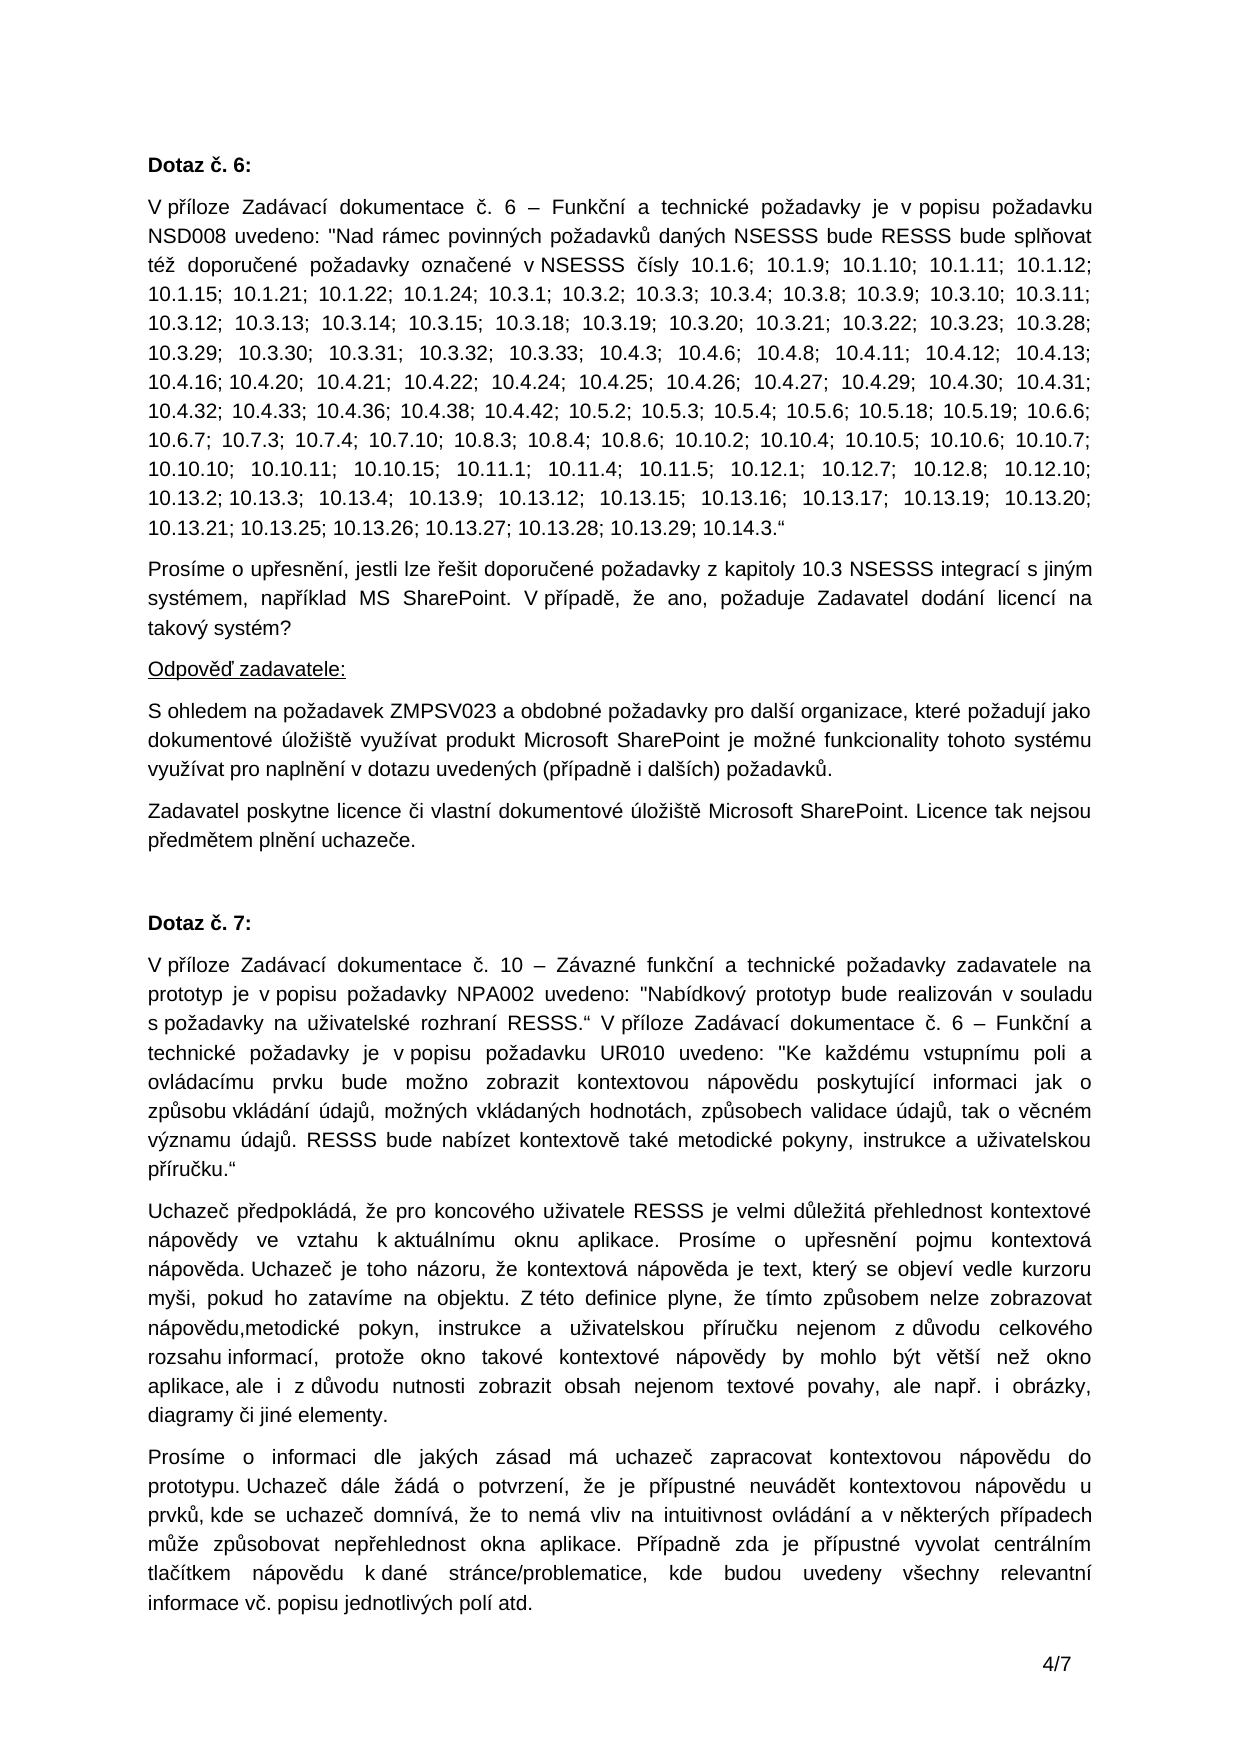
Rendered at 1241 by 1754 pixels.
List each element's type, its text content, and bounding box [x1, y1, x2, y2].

text Prosíme o informaci dle jakých zásad má uchazeč zapracovat kontextovou nápovědu do prototypu. Uchazeč dále žádá o potvrzení, že je přípustné neuvádět kontextovou nápovědu u prvků, kde se uchazeč domnívá, že to nemá vliv na intuitivnost ovládání a v některých případech může způsobovat nepřehlednost okna aplikace. Případně zda je přípustné vyvolat centrálním tlačítkem nápovědu k dané stránce/problematice, kde budou uvedeny všechny relevantní informace vč. popisu jednotlivých polí atd. [148, 1439, 1093, 1614]
text Dotaz č. 6: [148, 148, 1093, 177]
text S ohledem na požadavek ZMPSV023 a obdobné požadavky pro další organizace, které požadují jako dokumentové úložiště využívat produkt Microsoft SharePoint je možné funkcionality tohoto systému využívat pro naplnění v dotazu uvedených (případně i dalších) požadavků. [148, 693, 1093, 781]
text Odpověď zadavatele: [148, 652, 1093, 681]
text Prosíme o upřesnění, jestli lze řešit doporučené požadavky z kapitoly 10.3 NSESSS integrací s jiným systémem, například MS SharePoint. V případě, že ano, požaduje Zadavatel dodání licencí na takový systém? [148, 552, 1093, 639]
text V příloze Zadávací dokumentace č. 10 – Závazné funkční a technické požadavky zadavatele na prototyp je v popisu požadavky NPA002 uvedeno: "Nabídkový prototyp bude realizován v souladu s požadavky na uživatelské rozhraní RESSS.“ V příloze Zadávací dokumentace č. 6 – Funkční a technické požadavky je v popisu požadavku UR010 uvedeno: "Ke každému vstupnímu poli a ovládacímu prvku bude možno zobrazit kontextovou nápovědu poskytující informaci jak o způsobu vkládání údajů, možných vkládaných hodnotách, způsobech validace údajů, tak o věcném významu údajů. RESSS bude nabízet kontextově také metodické pokyny, instrukce a uživatelskou příručku.“ [148, 948, 1093, 1181]
text Uchazeč předpokládá, že pro koncového uživatele RESSS je velmi důležitá přehlednost kontextové nápovědy ve vztahu k aktuálnímu oknu aplikace. Prosíme o upřesnění pojmu kontextová nápověda. Uchazeč je toho názoru, že kontextová nápověda je text, který se objeví vedle kurzoru myši, pokud ho zatavíme na objektu. Z této definice plyne, že tímto způsobem nelze zobrazovat nápovědu,metodické pokyn, instrukce a uživatelskou příručku nejenom z důvodu celkového rozsahu informací, protože okno takové kontextové nápovědy by mohlo být větší než okno aplikace, ale i z důvodu nutnosti zobrazit obsah nejenom textové povahy, ale např. i obrázky, diagramy či jiné elementy. [148, 1193, 1093, 1427]
text Zadavatel poskytne licence či vlastní dokumentové úložiště Microsoft SharePoint. Licence tak nejsou předmětem plnění uchazeče. [148, 793, 1093, 852]
text Dotaz č. 7: [148, 906, 1093, 935]
text V příloze Zadávací dokumentace č. 6 – Funkční a technické požadavky je v popisu požadavku NSD008 uvedeno: "Nad rámec povinných požadavků daných NSESSS bude RESSS bude splňovat též doporučené požadavky označené v NSESSS čísly 10.1.6; 10.1.9; 10.1.10; 10.1.11; 10.1.12; 10.1.15; 10.1.21; 10.1.22; 10.1.24; 10.3.1; 10.3.2; 10.3.3; 10.3.4; 10.3.8; 10.3.9; 10.3.10; 10.3.11; 10.3.12; 10.3.13; 10.3.14; 10.3.15; 10.3.18; 10.3.19; 10.3.20; 10.3.21; 10.3.22; 10.3.23; 10.3.28; 10.3.29; 10.3.30; 10.3.31; 10.3.32; 10.3.33; 10.4.3; 10.4.6; 10.4.8; 10.4.11; 10.4.12; 10.4.13; 10.4.16; 10.4.20; 10.4.21; 10.4.22; 10.4.24; 10.4.25; 10.4.26; 10.4.27; 10.4.29; 10.4.30; 10.4.31; 10.4.32; 10.4.33; 10.4.36; 10.4.38; 10.4.42; 10.5.2; 10.5.3; 10.5.4; 10.5.6; 10.5.18; 10.5.19; 10.6.6; 10.6.7; 10.7.3; 10.7.4; 10.7.10; 10.8.3; 10.8.4; 10.8.6; 10.10.2; 10.10.4; 10.10.5; 10.10.6; 10.10.7; 10.10.10; 10.10.11; 10.10.15; 10.11.1; 10.11.4; 10.11.5; 10.12.1; 10.12.7; 10.12.8; 10.12.10; 10.13.2; 10.13.3; 10.13.4; 10.13.9; 10.13.12; 10.13.15; 10.13.16; 10.13.17; 10.13.19; 10.13.20; 10.13.21; 10.13.25; 10.13.26; 10.13.27; 10.13.28; 10.13.29; 10.14.3.“ [148, 189, 1093, 539]
